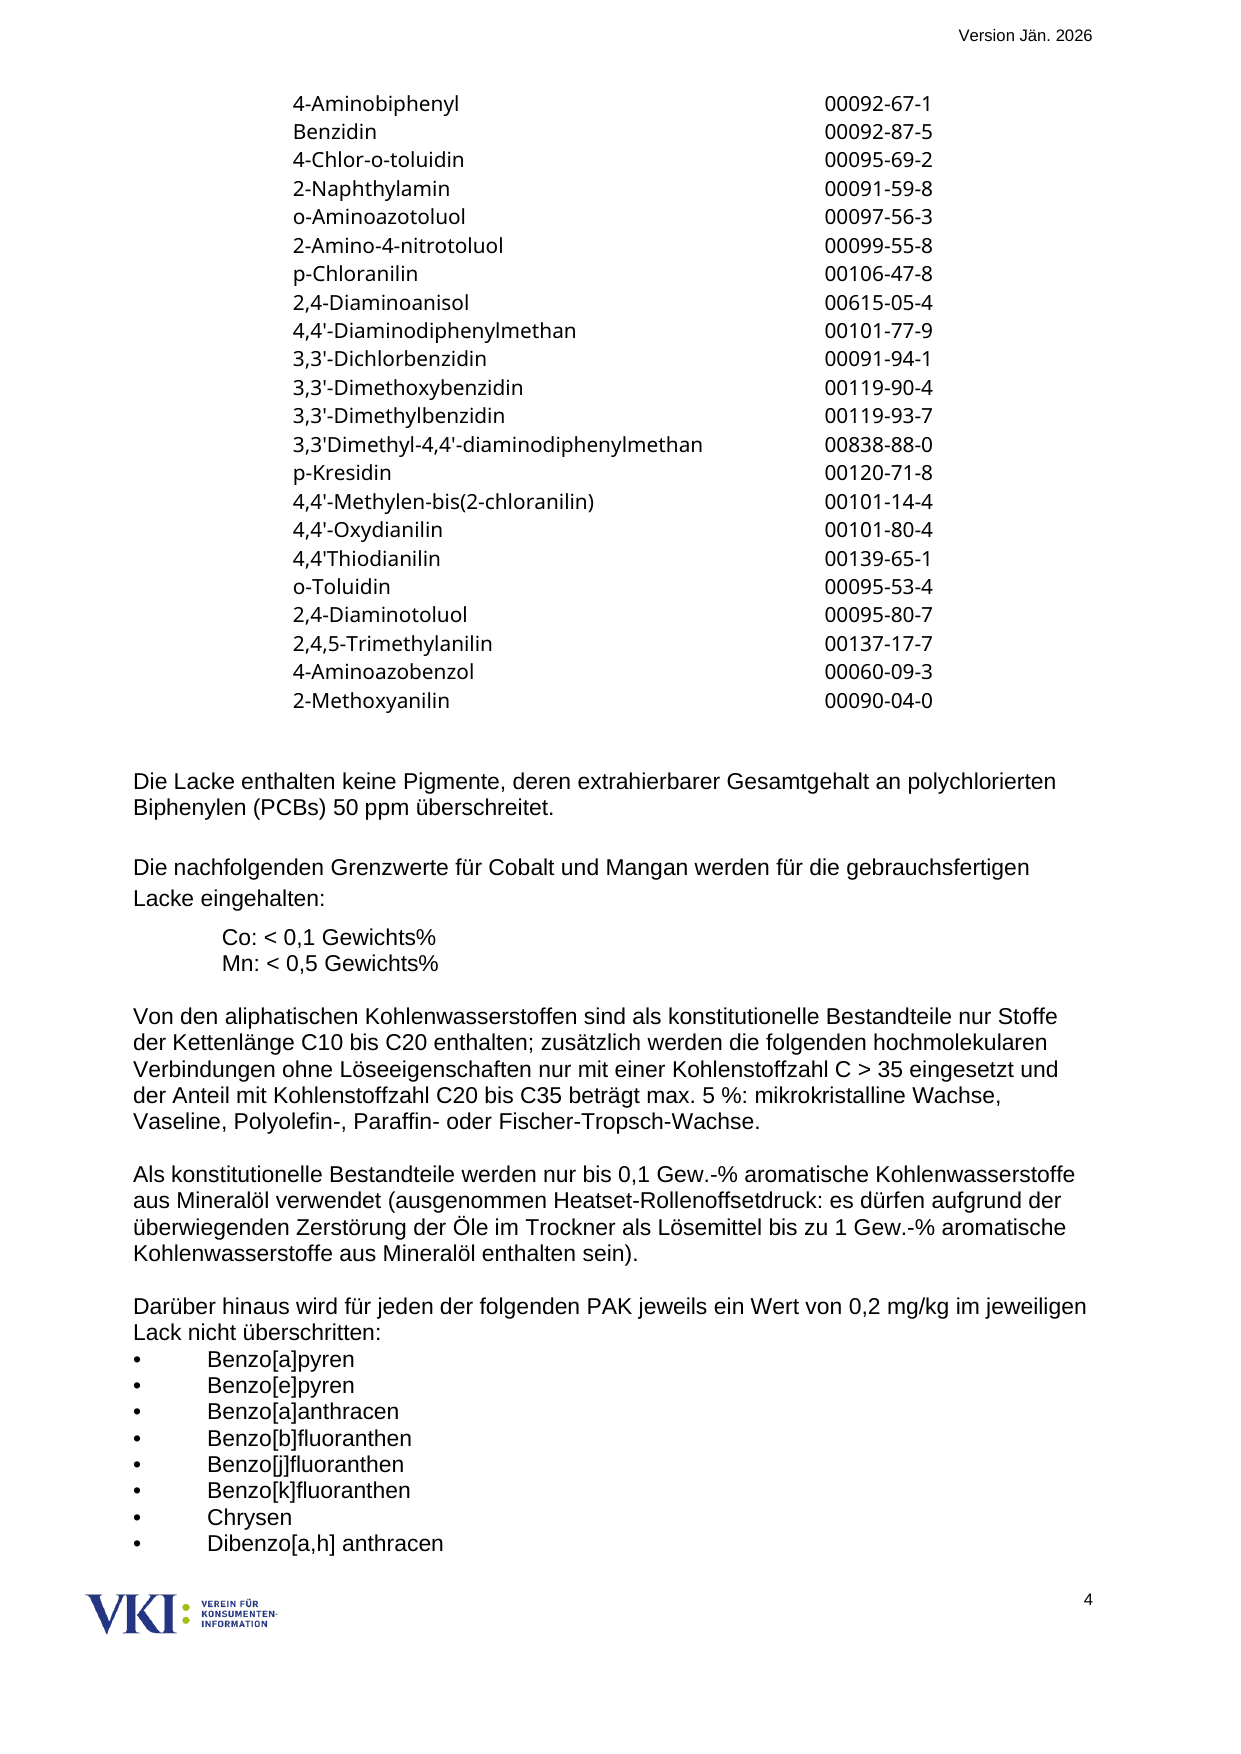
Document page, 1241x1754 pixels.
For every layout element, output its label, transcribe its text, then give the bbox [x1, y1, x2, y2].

text Als konstitutionelle Bestandteile werden nur bis 0,1 Gew.-% aromatische Kohlenwasserstoffe aus Mineralöl verwendet (ausgenommen Heatset-Rollenoffsetdruck: es dürfen aufgrund der überwiegenden Zerstörung der Öle im Trockner als Lösemittel bis zu 1 Gew.-% aromatische Kohlenwasserstoffe aus Mineralöl enthalten sein). [133, 1161, 1093, 1266]
text • Benzo[e]pyren [133, 1372, 1093, 1398]
text Lacke eingehalten: [133, 880, 1093, 911]
text Darüber hinaus wird für jeden der folgenden PAK jeweils ein Wert von 0,2 mg/kg im jeweiligen Lack nicht überschritten: [133, 1293, 1093, 1346]
text • Benzo[a]anthracen [133, 1398, 1093, 1424]
text Biphenylen (PCBs) 50 ppm überschreitet. [133, 794, 1093, 820]
text Die nachfolgenden Grenzwerte für Cobalt und Mangan werden für die gebrauchsfertigen [133, 849, 1093, 880]
text Die Lacke enthalten keine Pigmente, deren extrahierbarer Gesamtgehalt an polychlorierten [133, 768, 1093, 794]
picture [76, 1590, 278, 1635]
text Mn: < 0,5 Gewichts% [222, 950, 1093, 977]
text Co: < 0,1 Gewichts% [222, 924, 1093, 950]
text • Benzo[b]fluoranthen [133, 1424, 1093, 1451]
text • Chrysen [133, 1504, 1093, 1530]
text 4-Aminobiphenyl 00092-67-1 Benzidin 00092-87-5 4-Chlor-o-toluidin 00095-69-2 2-Naphthylamin 00091-59-8 o-Aminoazotoluol 00097-56-3 2-Amino-4-nitrotoluol 00099-55-8 p-Chloranilin 00106-47-8 2,4-Diaminoanisol 00615-05-4 4,4'-Diaminodiphenylmethan 00101-77-9 3,3'-Dichlorbenzidin 00091-94-1 3,3'-Dimethoxybenzidin 00119-90-4 3,3'-Dimethylbenzidin 00119-93-7 3,3'Dimethyl-4,4'-diaminodiphenylmethan 00838-88-0 p-Kresidin 00120-71-8 4,4'-Methylen-bis(2-chloranilin) 00101-14-4 4,4'-Oxydianilin 00101-80-4 4,4'Thiodianilin 00139-65-1 o-Toluidin 00095-53-4 2,4-Diaminotoluol 00095-80-7 2,4,5-Trimethylanilin 00137-17-7 4-Aminoazobenzol 00060-09-3 2-Methoxyanilin 00090-04-0 [133, 89, 1093, 714]
text • Dibenzo[a,h] anthracen [133, 1530, 1093, 1556]
text • Benzo[a]pyren [133, 1346, 1093, 1372]
text • Benzo[j]fluoranthen [133, 1451, 1093, 1477]
text • Benzo[k]fluoranthen [133, 1477, 1093, 1504]
text Von den aliphatischen Kohlenwasserstoffen sind als konstitutionelle Bestandteile nur Stoffe der Kettenlänge C10 bis C20 enthalten; zusätzlich werden die folgenden hochmolekularen Verbindungen ohne Löseeigenschaften nur mit einer Kohlenstoffzahl C > 35 eingesetzt und der Anteil mit Kohlenstoffzahl C20 bis C35 beträgt max. 5 %: mikrokristalline Wachse, Vaseline, Polyolefin-, Paraffin- oder Fischer-Tropsch-Wachse. [133, 1003, 1093, 1135]
